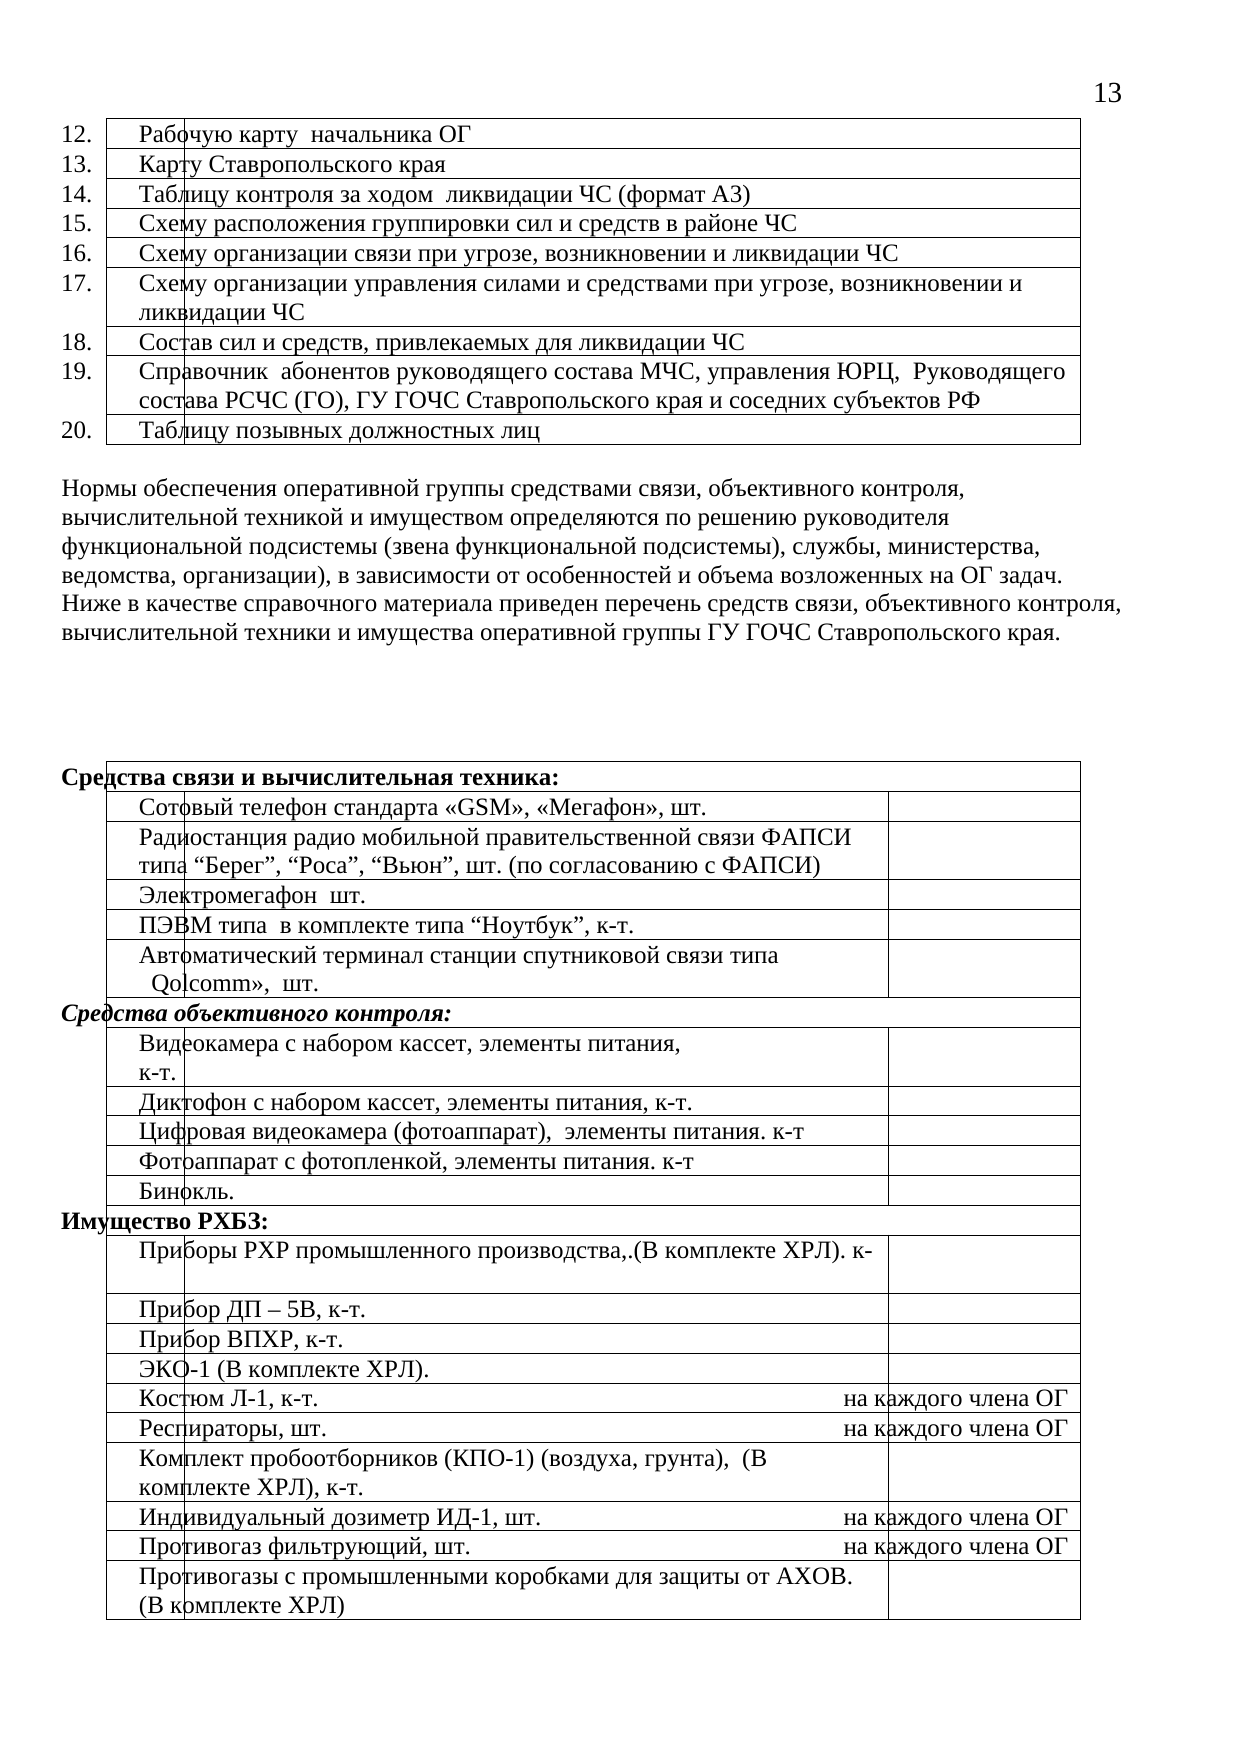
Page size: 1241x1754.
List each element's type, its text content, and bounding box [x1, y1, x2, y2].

table_cell [107, 940, 184, 997]
table_cell Средства объективного контроля: [107, 998, 1080, 1027]
table_cell [107, 179, 184, 207]
table_cell Имущество РХБЗ: [107, 1206, 1080, 1234]
table_cell Прибор ВПХР, к-т. [185, 1324, 888, 1353]
table_cell Противогазы с промышленными коробками для защиты от АХОВ. (В комплекте ХРЛ) [185, 1561, 888, 1619]
table_cell Таблицу позывных должностных лиц [185, 415, 1080, 444]
table_cell 1 [889, 822, 1080, 879]
table_cell [107, 1176, 184, 1205]
table_cell Респираторы, шт. [185, 1413, 888, 1442]
table_cell 1 [889, 1324, 1080, 1353]
table_cell ПЭВМ типа в комплекте типа “Ноутбук”, к-т. [185, 910, 888, 939]
table_cell ЭКО-1 (В комплекте ХРЛ). [185, 1354, 888, 1382]
table_cell 1 [889, 1146, 1080, 1175]
table_cell 1 [889, 1443, 1080, 1501]
table_cell [107, 268, 184, 326]
table_cell [107, 209, 184, 237]
table_cell [107, 1443, 184, 1501]
table_cell Радиостанция радио мобильной правительственной связи ФАПСИ типа “Берег”, “Роса”, “Вьюн”, шт. (по согласованию с ФАПСИ) [185, 822, 888, 879]
table_cell Приборы РХР промышленного производства,.(В комплекте ХРЛ). к-т [185, 1236, 888, 1293]
table_cell Индивидуальный дозиметр ИД-1, шт. [185, 1502, 888, 1530]
table_cell [107, 1502, 184, 1530]
table_cell Видеокамера с набором кассет, элементы питания, к-т. [185, 1028, 888, 1086]
table_cell на каждого члена ОГ [889, 1413, 1080, 1442]
table_cell 1 [889, 792, 1080, 821]
table_cell [107, 1531, 184, 1560]
table_cell [107, 149, 184, 178]
table_cell 8 [889, 1561, 1080, 1619]
table_cell [107, 1354, 184, 1382]
table_cell Прибор ДП – 5В, к-т. [185, 1294, 888, 1323]
table_cell [107, 356, 184, 414]
table_cell 1 [889, 1028, 1080, 1086]
table_cell [107, 1413, 184, 1442]
table_cell [107, 880, 184, 909]
table_cell [107, 910, 184, 939]
table_cell Схему организации связи при угрозе, возникновении и ликвидации ЧС [185, 238, 1080, 267]
table_cell [107, 119, 184, 148]
table_cell 1 [889, 1294, 1080, 1323]
table_cell Схему расположения группировки сил и средств в районе ЧС [185, 209, 1080, 237]
table_cell Рабочую карту начальника ОГ [185, 119, 1080, 148]
text Нормы обеспечения оперативной группы средствами связи, объективного контроля, вычислительной техникой и имуществом определяются по решению руководителя функциональной подсистемы (звена функциональной подсистемы), службы, министерства, ведомства, организации), в зависимости от особенностей и объема возложенных на ОГ задач. [61, 473, 1122, 588]
table_cell [107, 1146, 184, 1175]
table_cell [107, 1294, 184, 1323]
table_cell на каждого члена ОГ [889, 1531, 1080, 1560]
table_cell Карту Ставропольского края [185, 149, 1080, 178]
table_cell [107, 1087, 184, 1115]
table_cell Бинокль. [185, 1176, 888, 1205]
table_cell [107, 1561, 184, 1619]
table_cell [107, 1324, 184, 1353]
table_cell Костюм Л-1, к-т. [185, 1384, 888, 1412]
text Ниже в качестве справочного материала приведен перечень средств связи, объективного контроля, вычислительной техники и имущества оперативной группы ГУ ГОЧС Ставропольского края. [61, 588, 1122, 646]
table_cell 1 [889, 1236, 1080, 1293]
table_cell Автоматический терминал станции спутниковой связи типа «Qolcomm», шт. [185, 940, 888, 997]
table_cell [107, 792, 184, 821]
table_cell [107, 327, 184, 355]
table_cell 1 [889, 1354, 1080, 1382]
table_cell [107, 1116, 184, 1145]
table_cell [107, 1028, 184, 1086]
table_cell Диктофон с набором кассет, элементы питания, к-т. [185, 1087, 888, 1115]
table_cell 1 [889, 1176, 1080, 1205]
table_cell 1 [889, 910, 1080, 939]
table_cell Противогаз фильтрующий, шт. [185, 1531, 888, 1560]
table_cell 1 [889, 1116, 1080, 1145]
table_cell Состав сил и средств, привлекаемых для ликвидации ЧС [185, 327, 1080, 355]
table_cell 1 [889, 1087, 1080, 1115]
table_cell Комплект пробоотборников (КПО-1) (воздуха, грунта), (В комплекте ХРЛ), к-т. [185, 1443, 888, 1501]
table_cell 1 [889, 880, 1080, 909]
table_cell Цифровая видеокамера (фотоаппарат), элементы питания. к-т [185, 1116, 888, 1145]
table_cell Сотовый телефон стандарта «GSM», «Мегафон», шт. [185, 792, 888, 821]
table_cell на каждого члена ОГ [889, 1384, 1080, 1412]
table_cell [107, 415, 184, 444]
table_cell Таблицу контроля за ходом ликвидации ЧС (формат А3) [185, 179, 1080, 207]
table_cell [107, 822, 184, 879]
table_cell 1 [889, 940, 1080, 997]
table_cell на каждого члена ОГ [889, 1502, 1080, 1530]
table_cell Схему организации управления силами и средствами при угрозе, возникновении и ликвидации ЧС [185, 268, 1080, 326]
table_header Средства связи и вычислительная техника: [107, 762, 1080, 791]
table_cell Электромегафон шт. [185, 880, 888, 909]
table_cell Справочник абонентов руководящего состава МЧС, управления ЮРЦ, Руководящего состава РСЧС (ГО), ГУ ГОЧС Ставропольского края и соседних субъектов РФ [185, 356, 1080, 414]
table_cell [107, 238, 184, 267]
table_cell Фотоаппарат с фотопленкой, элементы питания. к-т [185, 1146, 888, 1175]
table_cell [107, 1236, 184, 1293]
table_cell [107, 1384, 184, 1412]
